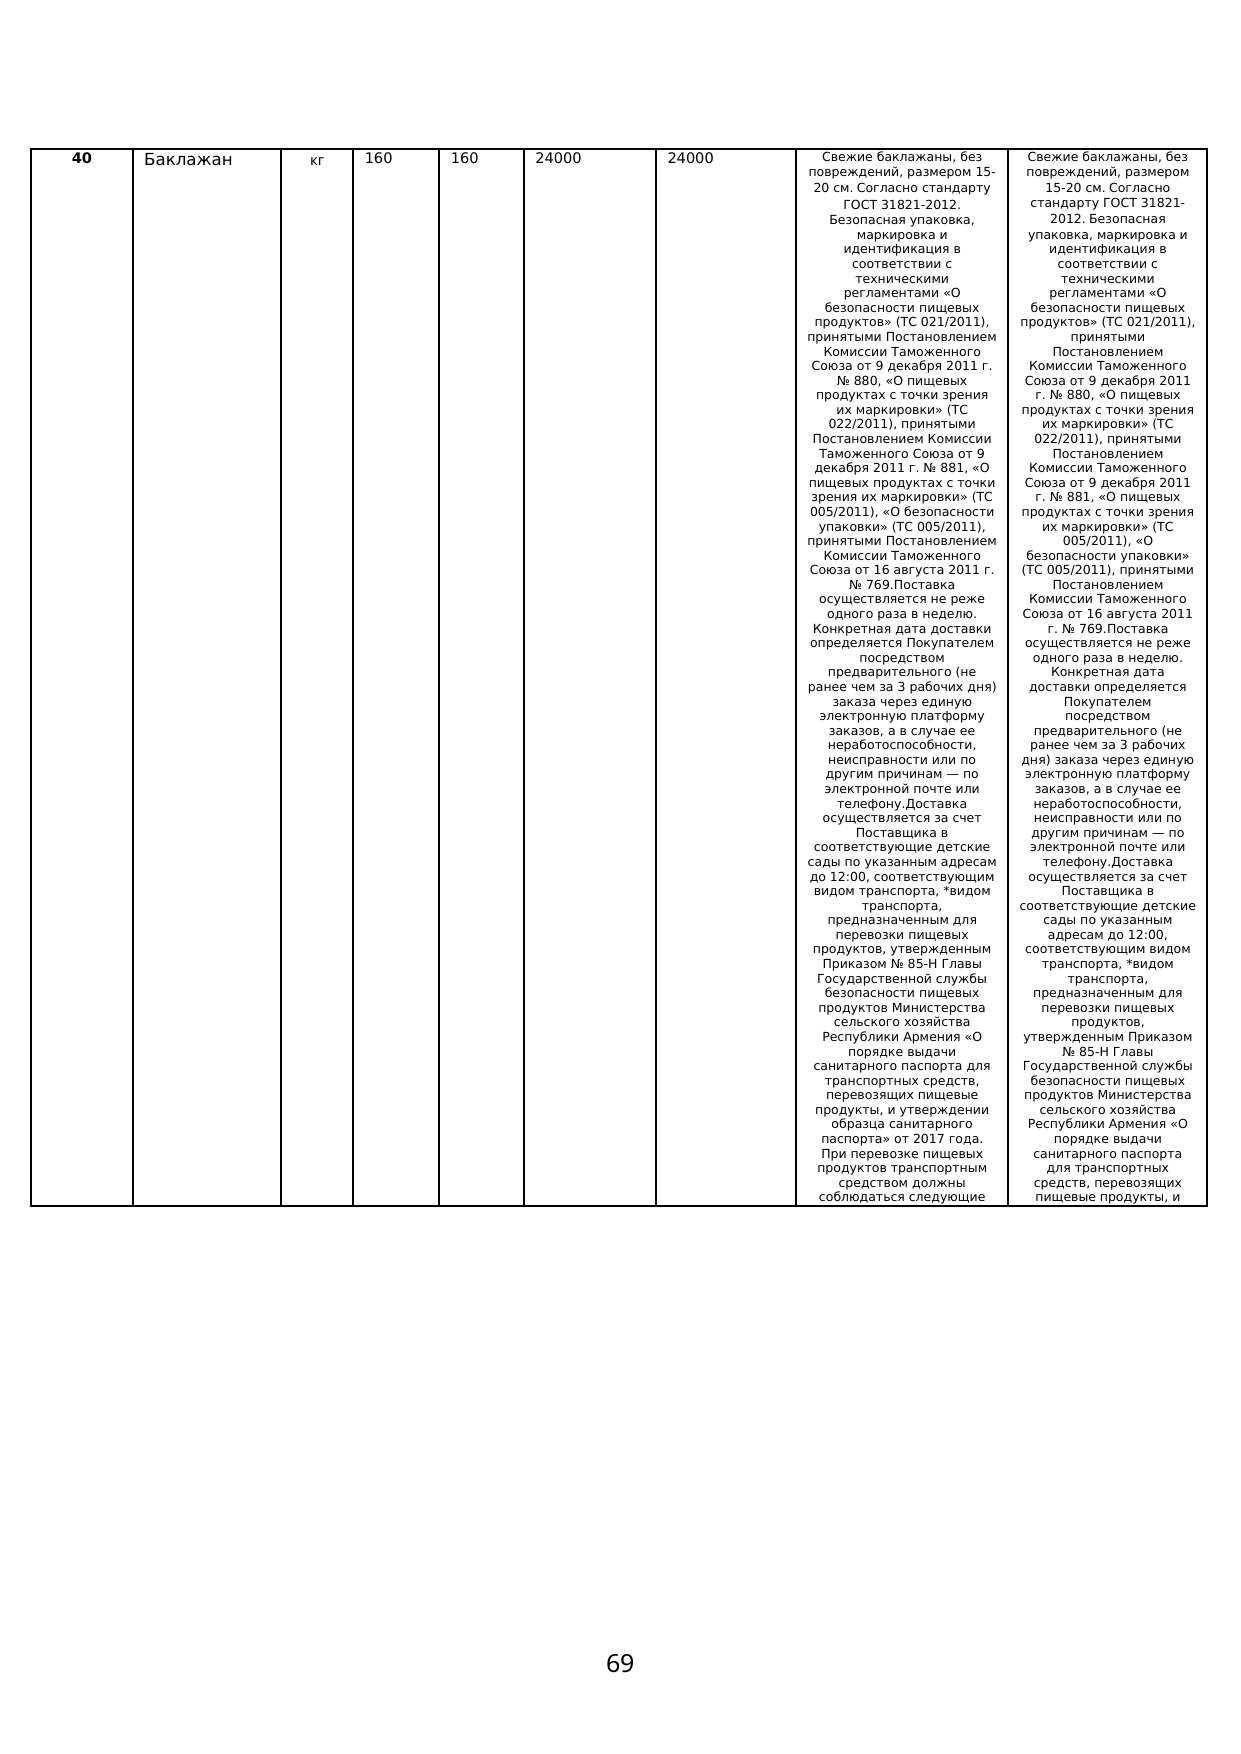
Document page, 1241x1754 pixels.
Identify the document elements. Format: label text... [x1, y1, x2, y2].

table_cell 24000 [657, 150, 795, 1205]
table_cell 160 [354, 150, 438, 1205]
table_cell Свежие баклажаны, без повреждений, размером 15-20 см. Согласно стандарту ГОСТ 31821-2012. Безопасная упаковка, маркировка и идентификация в соответствии с техническими регламентами «О безопасности пищевых продуктов» (ТС 021/2011), принятыми Постановлением Комиссии Таможенного Союза от 9 декабря 2011 г. № 880, «О пищевых продуктах с точки зрения их маркировки» (ТС 022/2011), принятыми Постановлением Комиссии Таможенного Союза от 9 декабря 2011 г. № 881, «О пищевых продуктах с точки зрения их маркировки» (ТС 005/2011), «О безопасности упаковки» (ТС 005/2011), принятыми Постановлением Комиссии Таможенного Союза от 16 августа 2011 г. № 769.Поставка осуществляется не реже одного раза в неделю. Конкретная дата доставки определяется Покупателем посредством предварительного (не ранее чем за 3 рабочих дня) заказа через единую электронную платформу заказов, а в случае ее неработоспособности, неисправности или по другим причинам — по электронной почте или телефону.Доставка осуществляется за счет Поставщика в соответствующие детские сады по указанным адресам до 12:00, соответствующим видом транспорта, *видом транспорта, предназначенным для перевозки пищевых продуктов, утвержденным Приказом № 85-Н Главы Государственной службы безопасности пищевых продуктов Министерства сельского хозяйства Республики Армения «О порядке выдачи санитарного паспорта для транспортных средств, перевозящих пищевые продукты, и утверждении образца санитарного паспорта» от 2017 года. При перевозке пищевых продуктов транспортным средством должны соблюдаться следующие условия:а. конструкция грузовых отсеков и контейнеров транспортных средств должна быть защищена от загрязнения, проникновения животных, включая грызунов и насекомых, б. Внутренняя поверхность грузовых отсеков и контейнеров транспортных средств должна быть изготовлена ​​из моющихся и нетоксичных материалов и должна периодически подвергаться необходимой чистке, мытью и дезинфекции.*Для видов продуктов питания, указанных в данном решении.Указанный объем каждого вида продукции является максимальным, он может быть уменьшен Покупателем с учетом фактического количества детей, посещающих детский сад в течение года, и финансирование будет осуществляться по фактически поставленной продукции. [797, 150, 1007, 1205]
table_cell Свежие баклажаны, без повреждений, размером 15-20 см. Согласно стандарту ГОСТ 31821-2012. Безопасная упаковка, маркировка и идентификация в соответствии с техническими регламентами «О безопасности пищевых продуктов» (ТС 021/2011), принятыми Постановлением Комиссии Таможенного Союза от 9 декабря 2011 г. № 880, «О пищевых продуктах с точки зрения их маркировки» (ТС 022/2011), принятыми Постановлением Комиссии Таможенного Союза от 9 декабря 2011 г. № 881, «О пищевых продуктах с точки зрения их маркировки» (ТС 005/2011), «О безопасности упаковки» (ТС 005/2011), принятыми Постановлением Комиссии Таможенного Союза от 16 августа 2011 г. № 769.Поставка осуществляется не реже одного раза в неделю. Конкретная дата доставки определяется Покупателем посредством предварительного (не ранее чем за 3 рабочих дня) заказа через единую электронную платформу заказов, а в случае ее неработоспособности, неисправности или по другим причинам — по электронной почте или телефону.Доставка осуществляется за счет Поставщика в соответствующие детские сады по указанным адресам до 12:00, соответствующим видом транспорта, *видом транспорта, предназначенным для перевозки пищевых продуктов, утвержденным Приказом № 85-Н Главы Государственной службы безопасности пищевых продуктов Министерства сельского хозяйства Республики Армения «О порядке выдачи санитарного паспорта для транспортных средств, перевозящих пищевые продукты, и утверждении образца санитарного паспорта» от 2017 года. При перевозке пищевых продуктов транспортным средством должны соблюдаться следующие условия:а. конструкция грузовых отсеков и контейнеров транспортных средств должна быть защищена от загрязнения, проникновения животных, включая грызунов и насекомых, б. Внутренняя поверхность грузовых отсеков и контейнеров транспортных средств должна быть изготовлена ​​из моющихся и нетоксичных материалов и должна периодически подвергаться необходимой чистке, мытью и дезинфекции.*Для видов продуктов питания, указанных в данном решении.Указанный объем каждого вида продукции является максимальным, он может быть уменьшен Покупателем с учетом фактического количества детей, посещающих детский сад в течение года, и финансирование будет осуществляться по фактически поставленной продукции. [1009, 150, 1206, 1205]
table_cell Баклажан [134, 150, 280, 1205]
table_cell 160 [440, 150, 523, 1205]
table_cell 40 [32, 150, 132, 1205]
table_cell 24000 [525, 150, 655, 1205]
table_cell кг [282, 150, 352, 1205]
